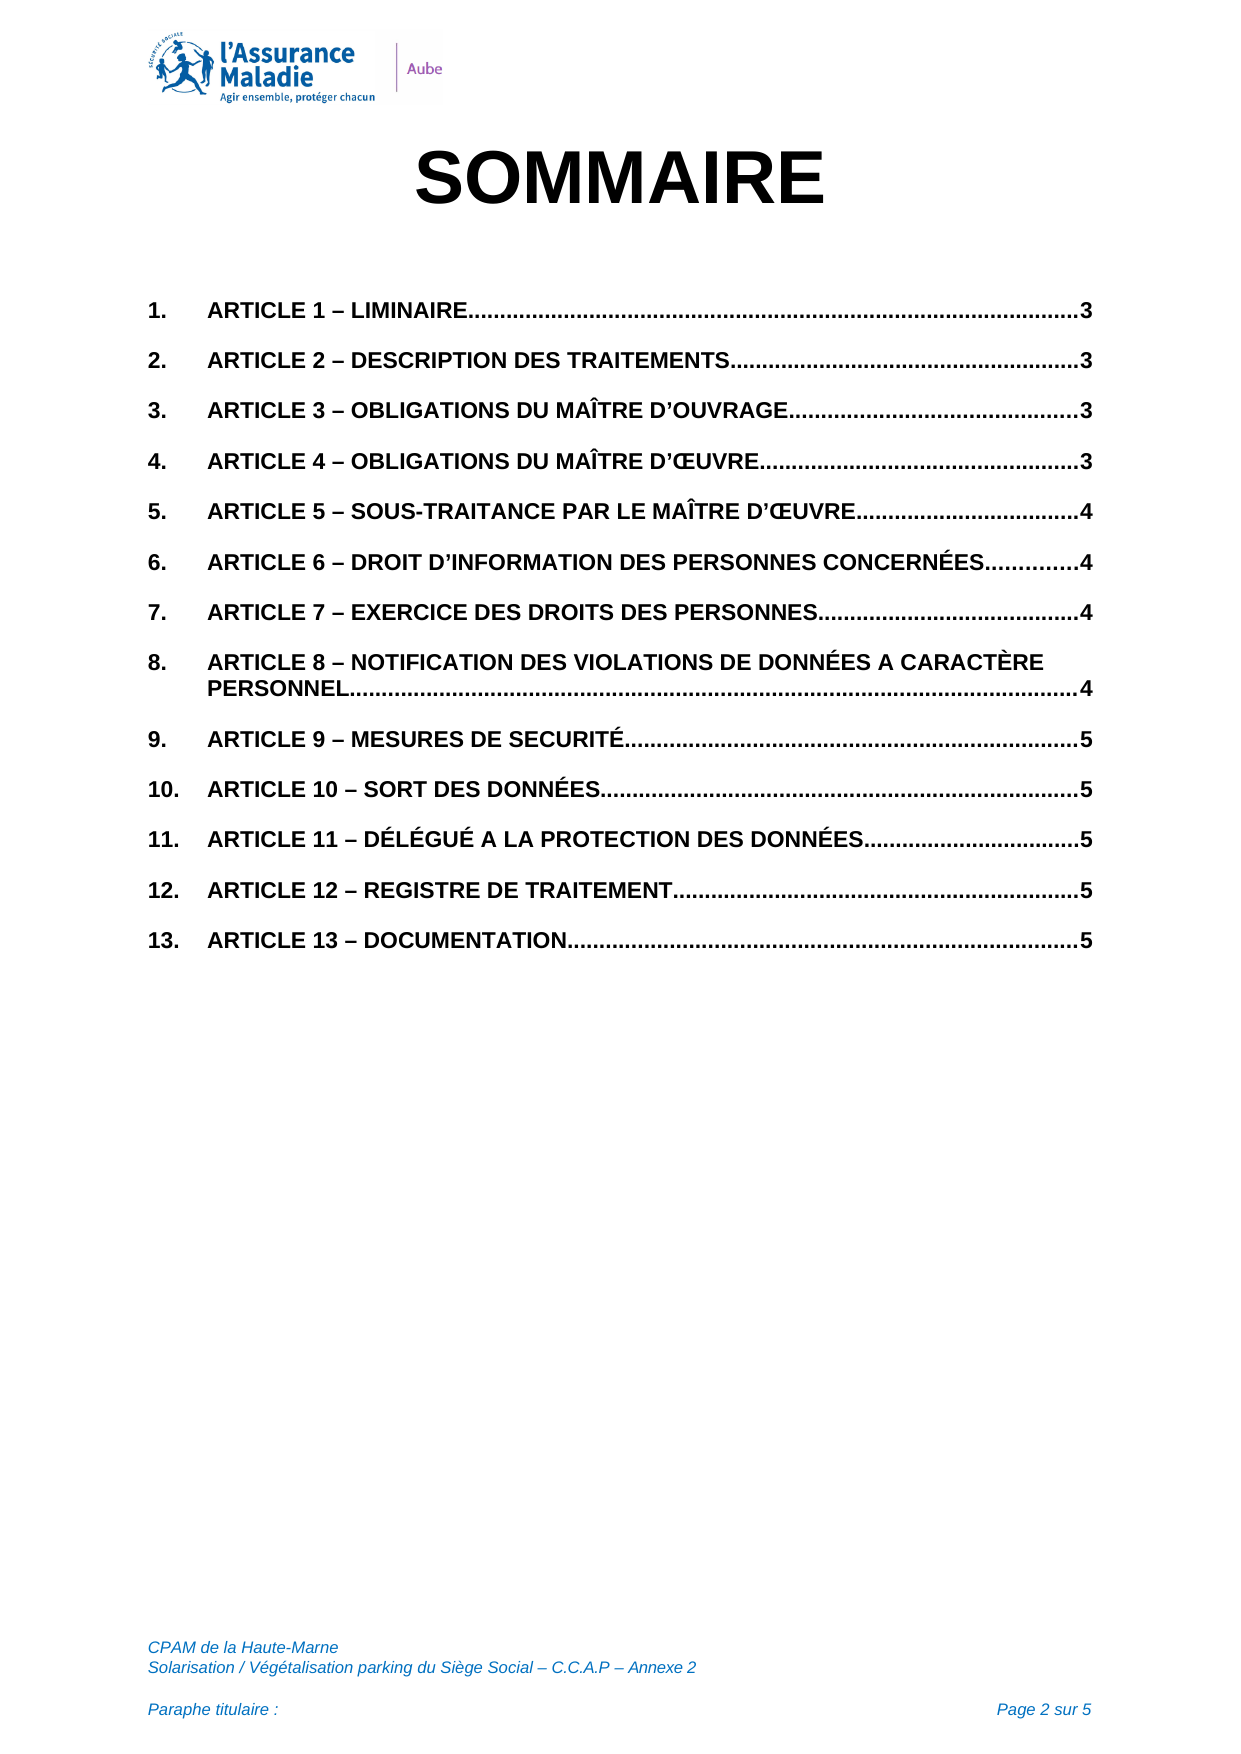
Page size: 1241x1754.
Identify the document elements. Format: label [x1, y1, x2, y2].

picture [147, 29, 443, 105]
